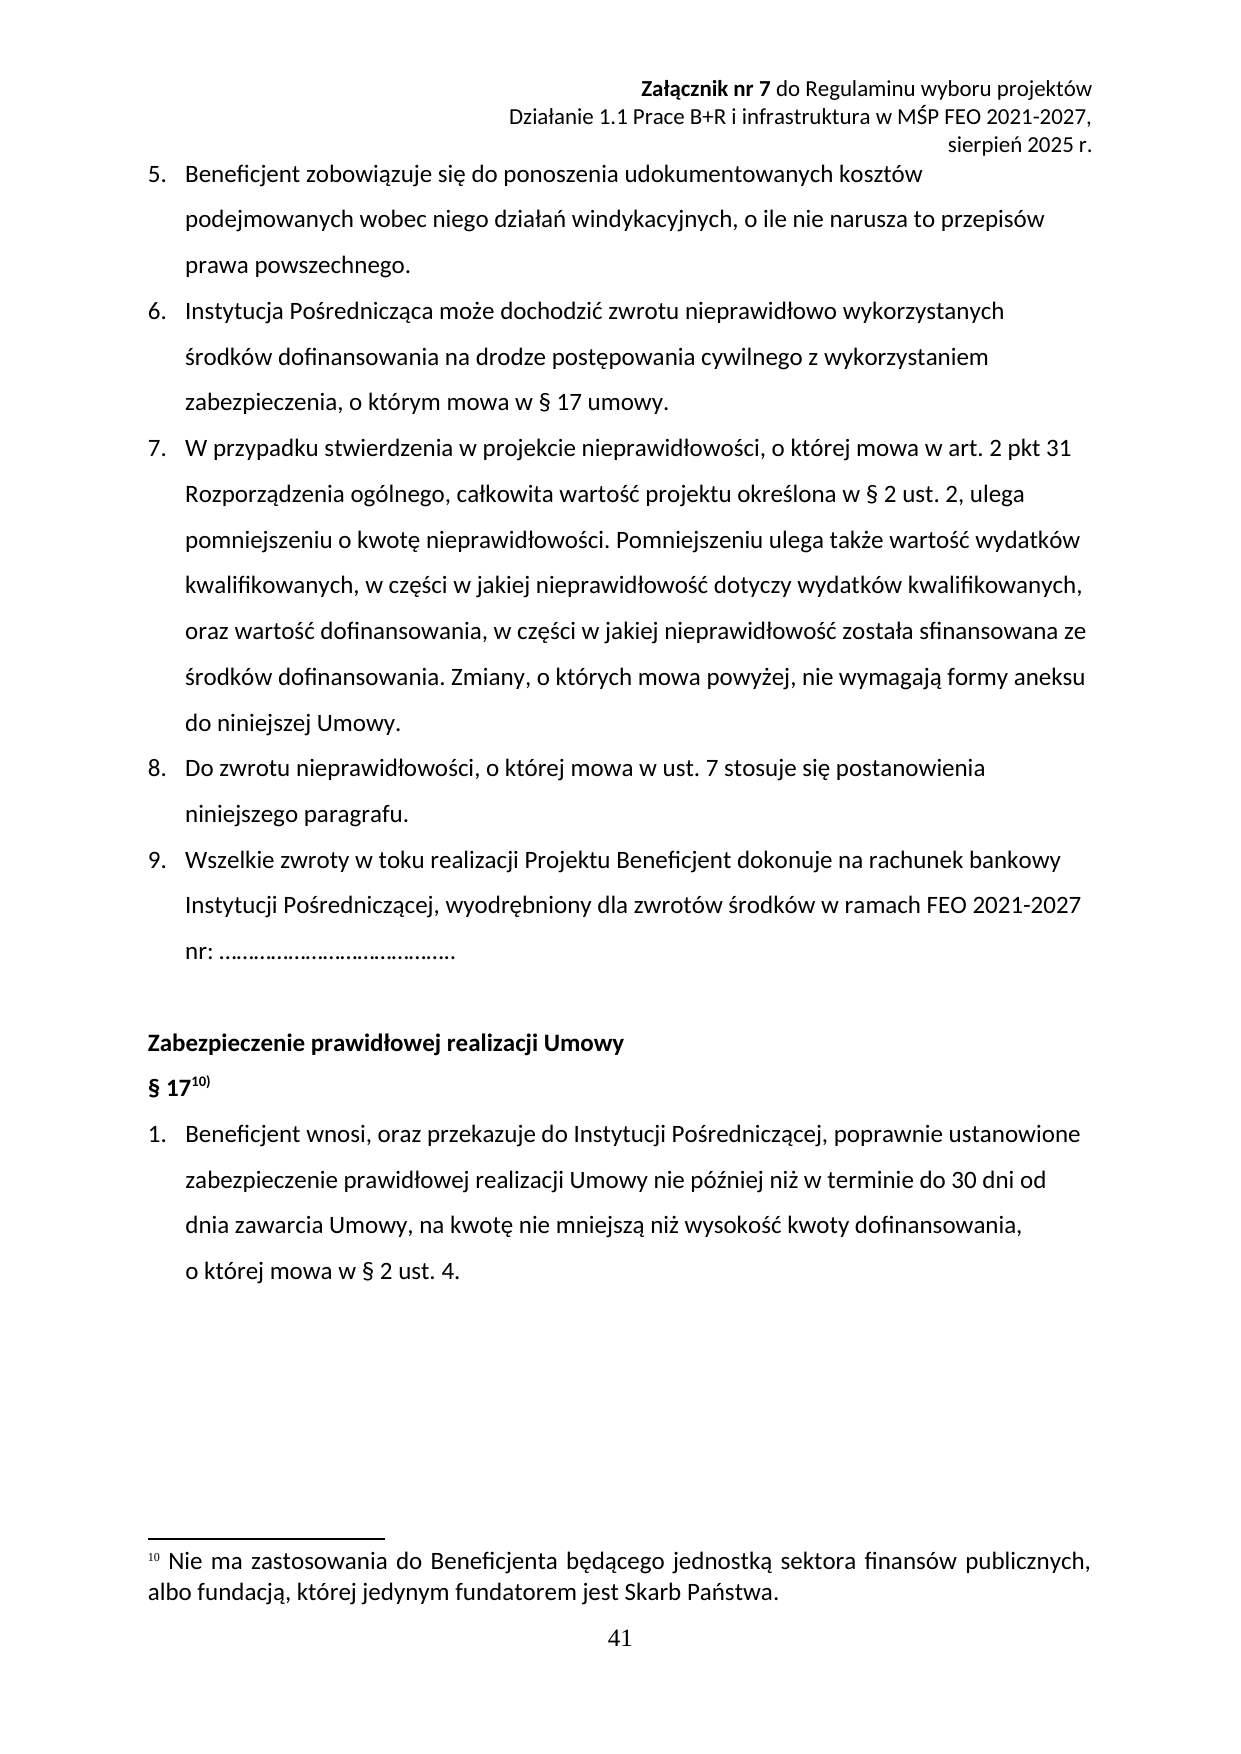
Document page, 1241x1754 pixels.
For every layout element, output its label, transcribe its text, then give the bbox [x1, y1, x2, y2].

list Beneficjent zobowiązuje się do ponoszenia udokumentowanych kosztów podejmowanych wobec niego działań windykacyjnych, o ile nie narusza to przepisów prawa powszechnego. [148, 158, 1092, 280]
text § 17) [148, 1072, 1092, 1103]
list Instytucja Pośrednicząca może dochodzić zwrotu nieprawidłowo wykorzystanych środków dofinansowania na drodze postępowania cywilnego z wykorzystaniem zabezpieczenia, o którym mowa w § 17 umowy. [148, 295, 1092, 417]
list Beneficjent wnosi, oraz przekazuje do Instytucji Pośredniczącej, poprawnie ustanowione zabezpieczenie prawidłowej realizacji Umowy nie później niż w terminie do 30 dni od dnia zawarcia Umowy, na kwotę nie mniejszą niż wysokość kwoty dofinansowania, o której mowa w § 2 ust. 4. [148, 1118, 1092, 1286]
list Do zwrotu nieprawidłowości, o której mowa w ust. 7 stosuje się postanowienia niniejszego paragrafu. [148, 752, 1092, 829]
list Wszelkie zwroty w toku realizacji Projektu Beneficjent dokonuje na rachunek bankowy Instytucji Pośredniczącej, wyodrębniony dla zwrotów środków w ramach FEO 2021-2027 nr: ………………………………….. [148, 844, 1092, 966]
list W przypadku stwierdzenia w projekcie nieprawidłowości, o której mowa w art. 2 pkt 31 Rozporządzenia ogólnego, całkowita wartość projektu określona w § 2 ust. 2, ulega pomniejszeniu o kwotę nieprawidłowości. Pomniejszeniu ulega także wartość wydatków kwalifikowanych, w części w jakiej nieprawidłowość dotyczy wydatków kwalifikowanych, oraz wartość dofinansowania, w części w jakiej nieprawidłowość została sfinansowana ze środków dofinansowania. Zmiany, o których mowa powyżej, nie wymagają formy aneksu do niniejszej Umowy. [148, 432, 1092, 737]
text Zabezpieczenie prawidłowej realizacji Umowy [148, 1027, 1092, 1057]
